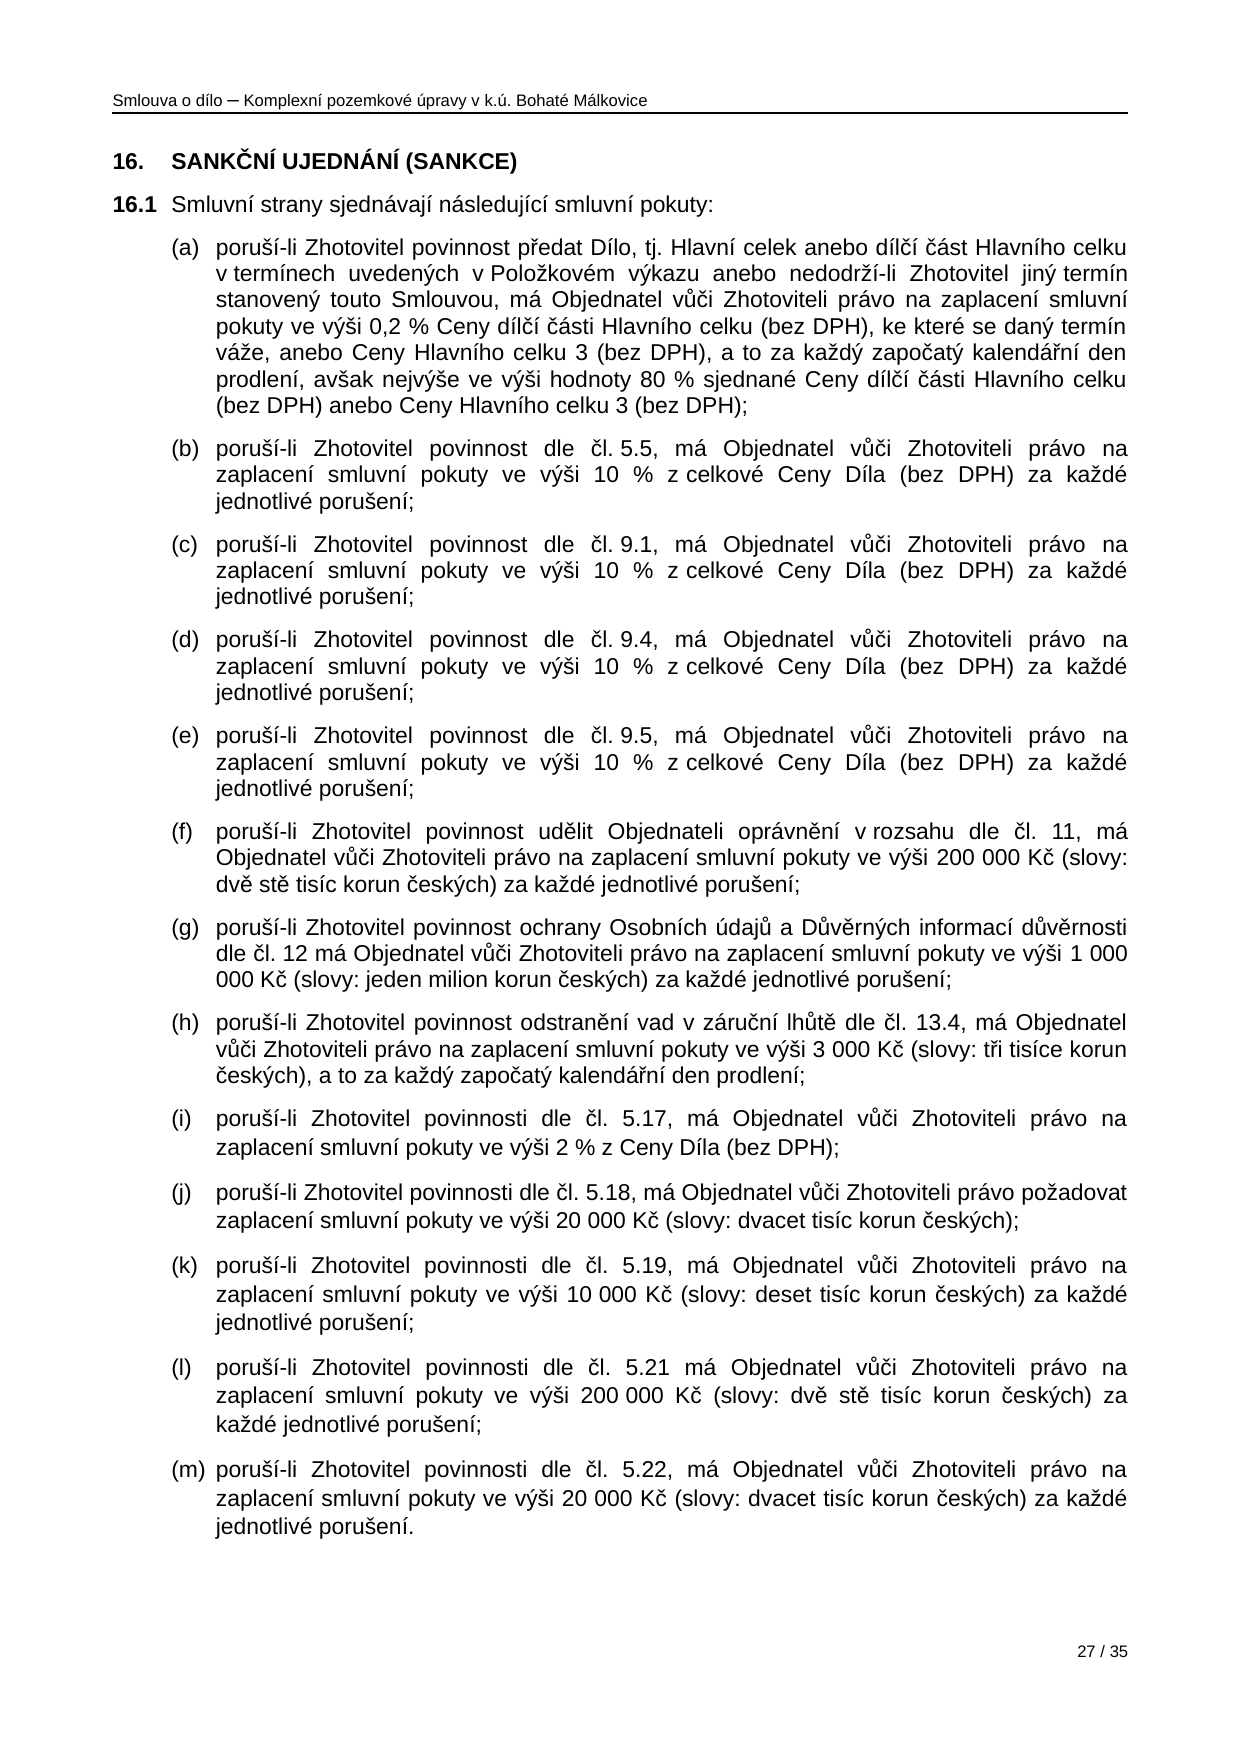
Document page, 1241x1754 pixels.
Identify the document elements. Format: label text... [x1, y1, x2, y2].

text poruší-li Zhotovitel povinnost odstranění vad v záruční lhůtě dle čl. 13.4, má Objednatel vůči Zhotoviteli právo na zaplacení smluvní pokuty ve výši 3 000 Kč (slovy: tři tisíce korun českých), a to za každý započatý kalendářní den prodlení; [171, 1009, 1128, 1088]
list poruší-li Zhotovitel povinnost dle čl. 9.1, má Objednatel vůči Zhotoviteli právo na zaplacení smluvní pokuty ve výši 10 % z celkové Ceny Díla (bez DPH) za každé jednotlivé porušení; [171, 531, 1128, 610]
text Smluvní strany sjednávají následující smluvní pokuty: [112, 191, 1128, 217]
text poruší-li Zhotovitel povinnosti dle čl. 5.19, má Objednatel vůči Zhotoviteli právo na zaplacení smluvní pokuty ve výši 10 000 Kč (slovy: deset tisíc korun českých) za každé jednotlivé porušení; [171, 1252, 1128, 1335]
text Sankční ujednání (SANKCE) [112, 148, 1128, 174]
text poruší-li Zhotovitel povinnost ochrany Osobních údajů a Důvěrných informací důvěrnosti dle čl. 12 má Objednatel vůči Zhotoviteli právo na zaplacení smluvní pokuty ve výši 1 000 000 Kč (slovy: jeden milion korun českých) za každé jednotlivé porušení; [171, 913, 1128, 993]
text poruší-li Zhotovitel povinnosti dle čl. 5.22, má Objednatel vůči Zhotoviteli právo na zaplacení smluvní pokuty ve výši 20 000 Kč (slovy: dvacet tisíc korun českých) za každé jednotlivé porušení. [171, 1456, 1128, 1539]
list poruší-li Zhotovitel povinnost dle čl. 9.4, má Objednatel vůči Zhotoviteli právo na zaplacení smluvní pokuty ve výši 10 % z celkové Ceny Díla (bez DPH) za každé jednotlivé porušení; [171, 626, 1128, 705]
list poruší-li Zhotovitel povinnost dle čl. 5.5, má Objednatel vůči Zhotoviteli právo na zaplacení smluvní pokuty ve výši 10 % z celkové Ceny Díla (bez DPH) za každé jednotlivé porušení; [171, 435, 1128, 514]
list poruší-li Zhotovitel povinnost předat Dílo, tj. Hlavní celek anebo dílčí část Hlavního celku v termínech uvedených v Položkovém výkazu anebo nedodrží-li Zhotovitel jiný termín stanovený touto Smlouvou, má Objednatel vůči Zhotoviteli právo na zaplacení smluvní pokuty ve výši 0,2 % Ceny dílčí části Hlavního celku (bez DPH), ke které se daný termín váže, anebo Ceny Hlavního celku 3 (bez DPH), a to za každý započatý kalendářní den prodlení, avšak nejvýše ve výši hodnoty 80 % sjednané Ceny dílčí části Hlavního celku (bez DPH) anebo Ceny Hlavního celku 3 (bez DPH); [171, 234, 1128, 418]
text poruší-li Zhotovitel povinnosti dle čl. 5.21 má Objednatel vůči Zhotoviteli právo na zaplacení smluvní pokuty ve výši 200 000 Kč (slovy: dvě stě tisíc korun českých) za každé jednotlivé porušení; [171, 1354, 1128, 1437]
list poruší-li Zhotovitel povinnost dle čl. 9.5, má Objednatel vůči Zhotoviteli právo na zaplacení smluvní pokuty ve výši 10 % z celkové Ceny Díla (bez DPH) za každé jednotlivé porušení; [171, 722, 1128, 801]
text poruší-li Zhotovitel povinnosti dle čl. 5.17, má Objednatel vůči Zhotoviteli právo na zaplacení smluvní pokuty ve výši 2 % z Ceny Díla (bez DPH); [171, 1105, 1128, 1160]
text poruší-li Zhotovitel povinnost udělit Objednateli oprávnění v rozsahu dle čl. 11, má Objednatel vůči Zhotoviteli právo na zaplacení smluvní pokuty ve výši 200 000 Kč (slovy: dvě stě tisíc korun českých) za každé jednotlivé porušení; [171, 818, 1128, 897]
text poruší-li Zhotovitel povinnosti dle čl. 5.18, má Objednatel vůči Zhotoviteli právo požadovat zaplacení smluvní pokuty ve výši 20 000 Kč (slovy: dvacet tisíc korun českých); [171, 1178, 1128, 1233]
